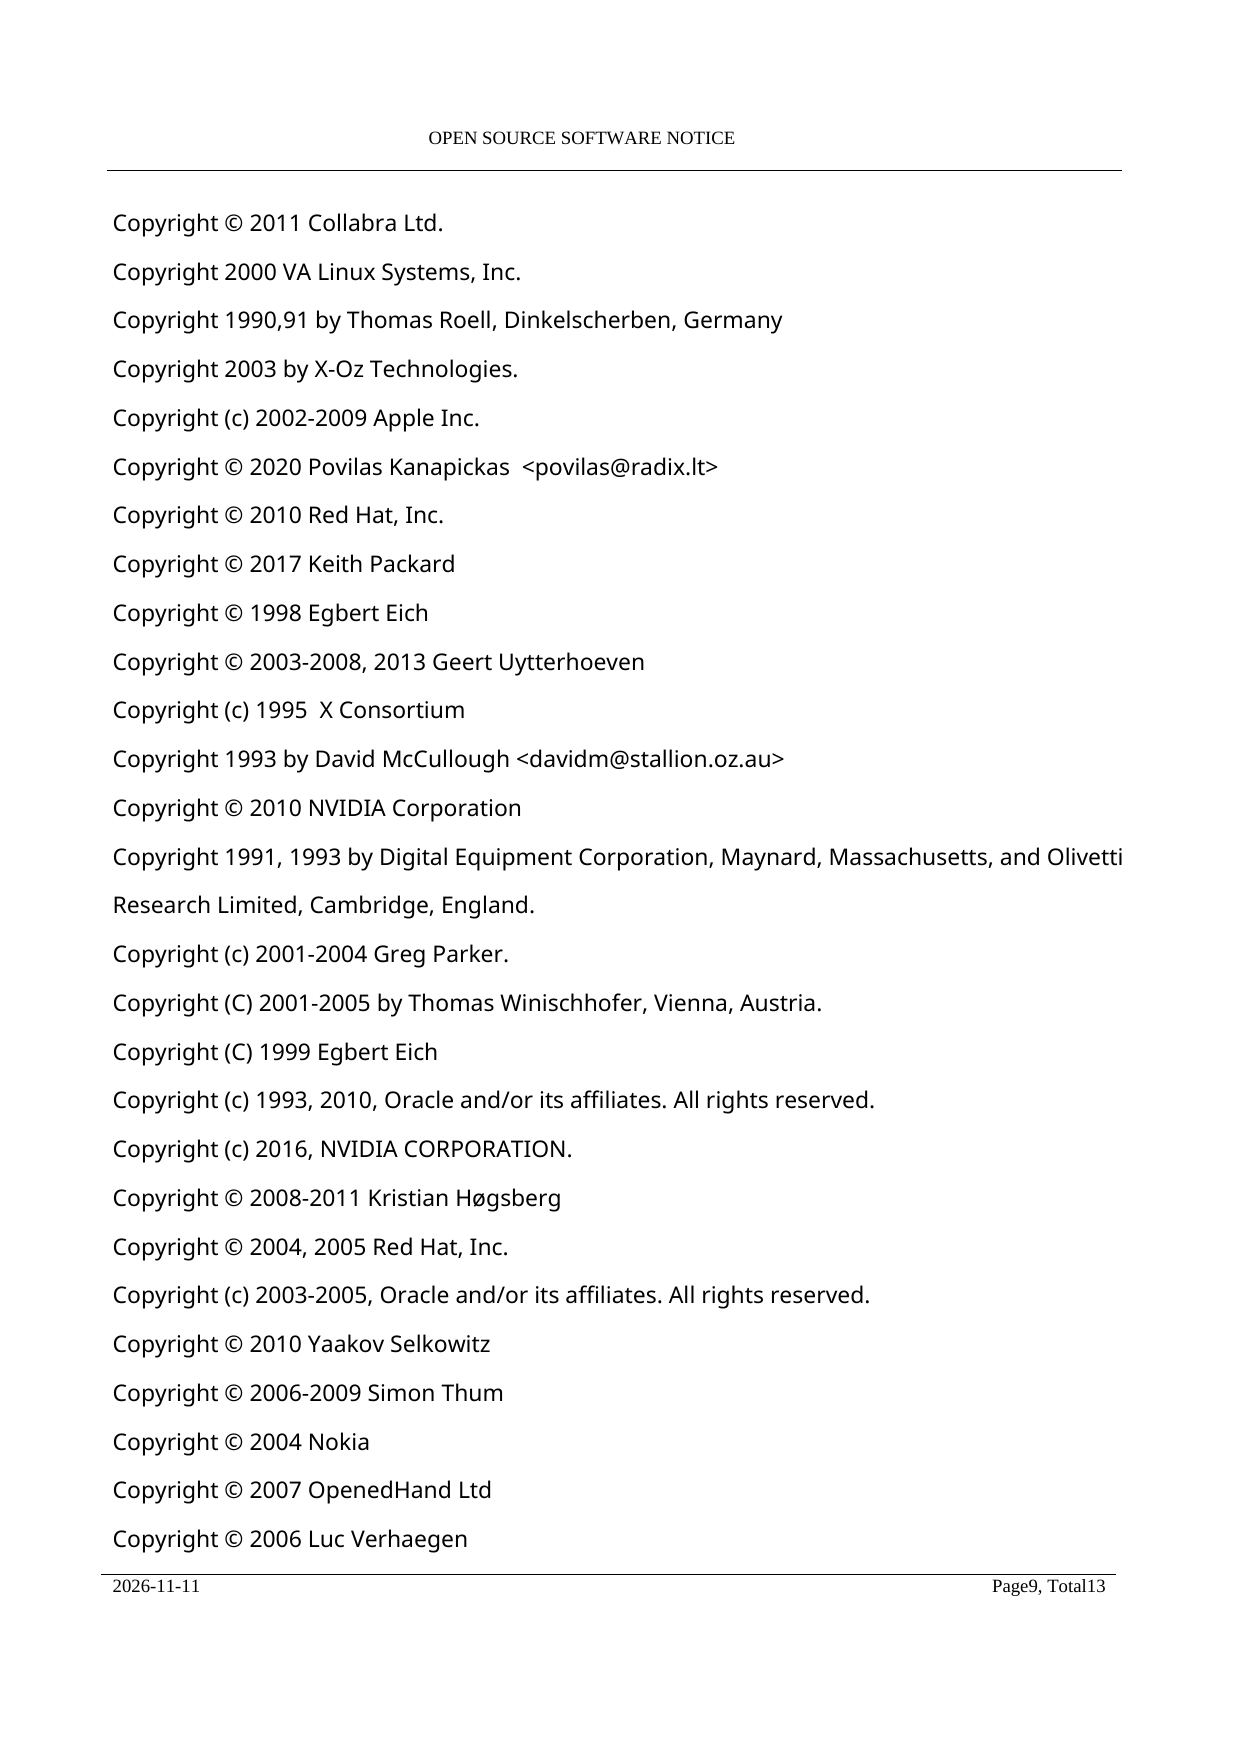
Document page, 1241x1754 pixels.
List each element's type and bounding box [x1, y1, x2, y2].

text [112, 206, 1128, 1555]
